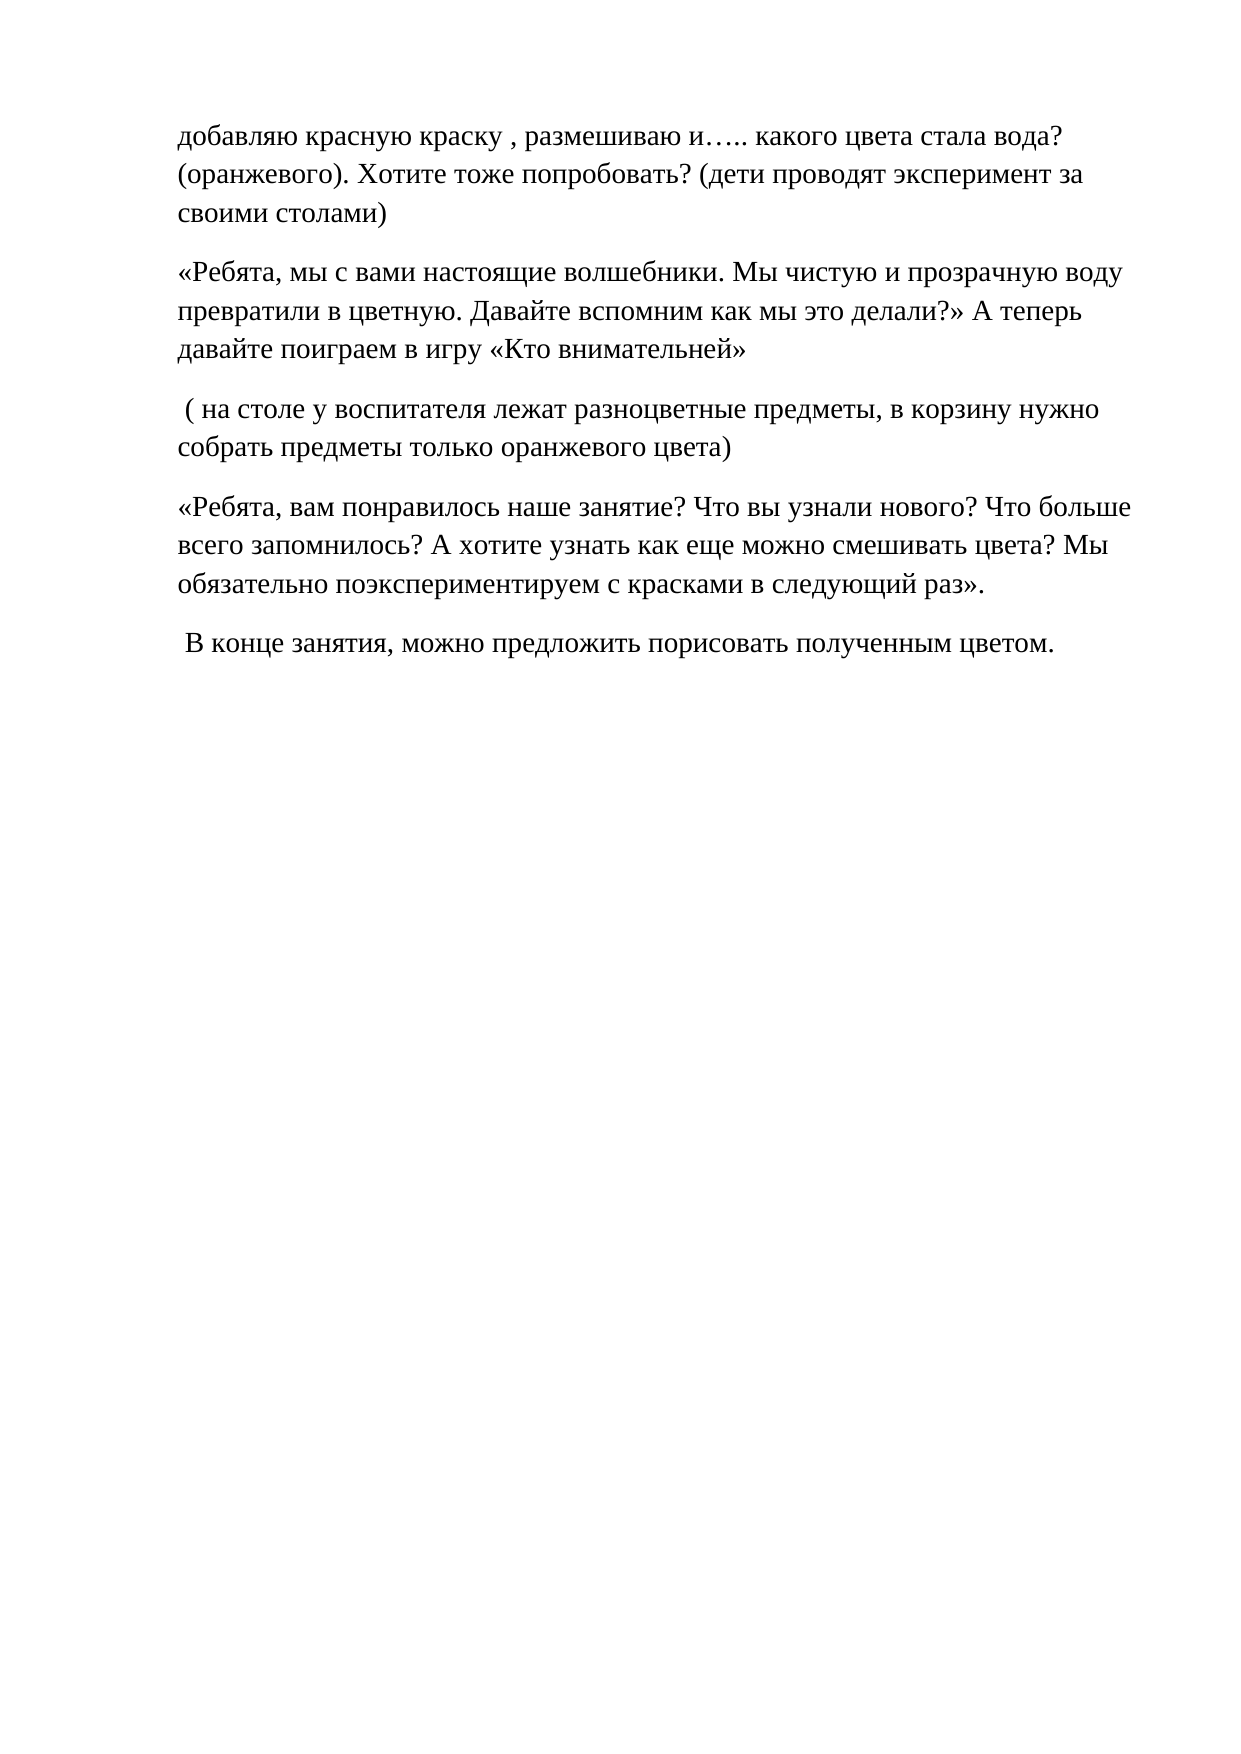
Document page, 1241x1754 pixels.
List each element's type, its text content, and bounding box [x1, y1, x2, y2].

text ( на столе у воспитателя лежат разноцветные предметы, в корзину нужно собрать предметы только оранжевого цвета) [177, 391, 1152, 463]
text «Ребята, вам понравилось наше занятие? Что вы узнали нового? Что больше всего запомнилось? А хотите узнать как еще можно смешивать цвета? Мы обязательно поэкспериментируем с красками в следующий раз». [177, 489, 1152, 599]
text «Ребята, мы с вами настоящие волшебники. Мы чистую и прозрачную воду превратили в цветную. Давайте вспомним как мы это делали?» А теперь давайте поиграем в игру «Кто внимательней» [177, 254, 1152, 365]
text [177, 118, 1152, 229]
text В конце занятия, можно предложить порисовать полученным цветом. [177, 625, 1152, 659]
